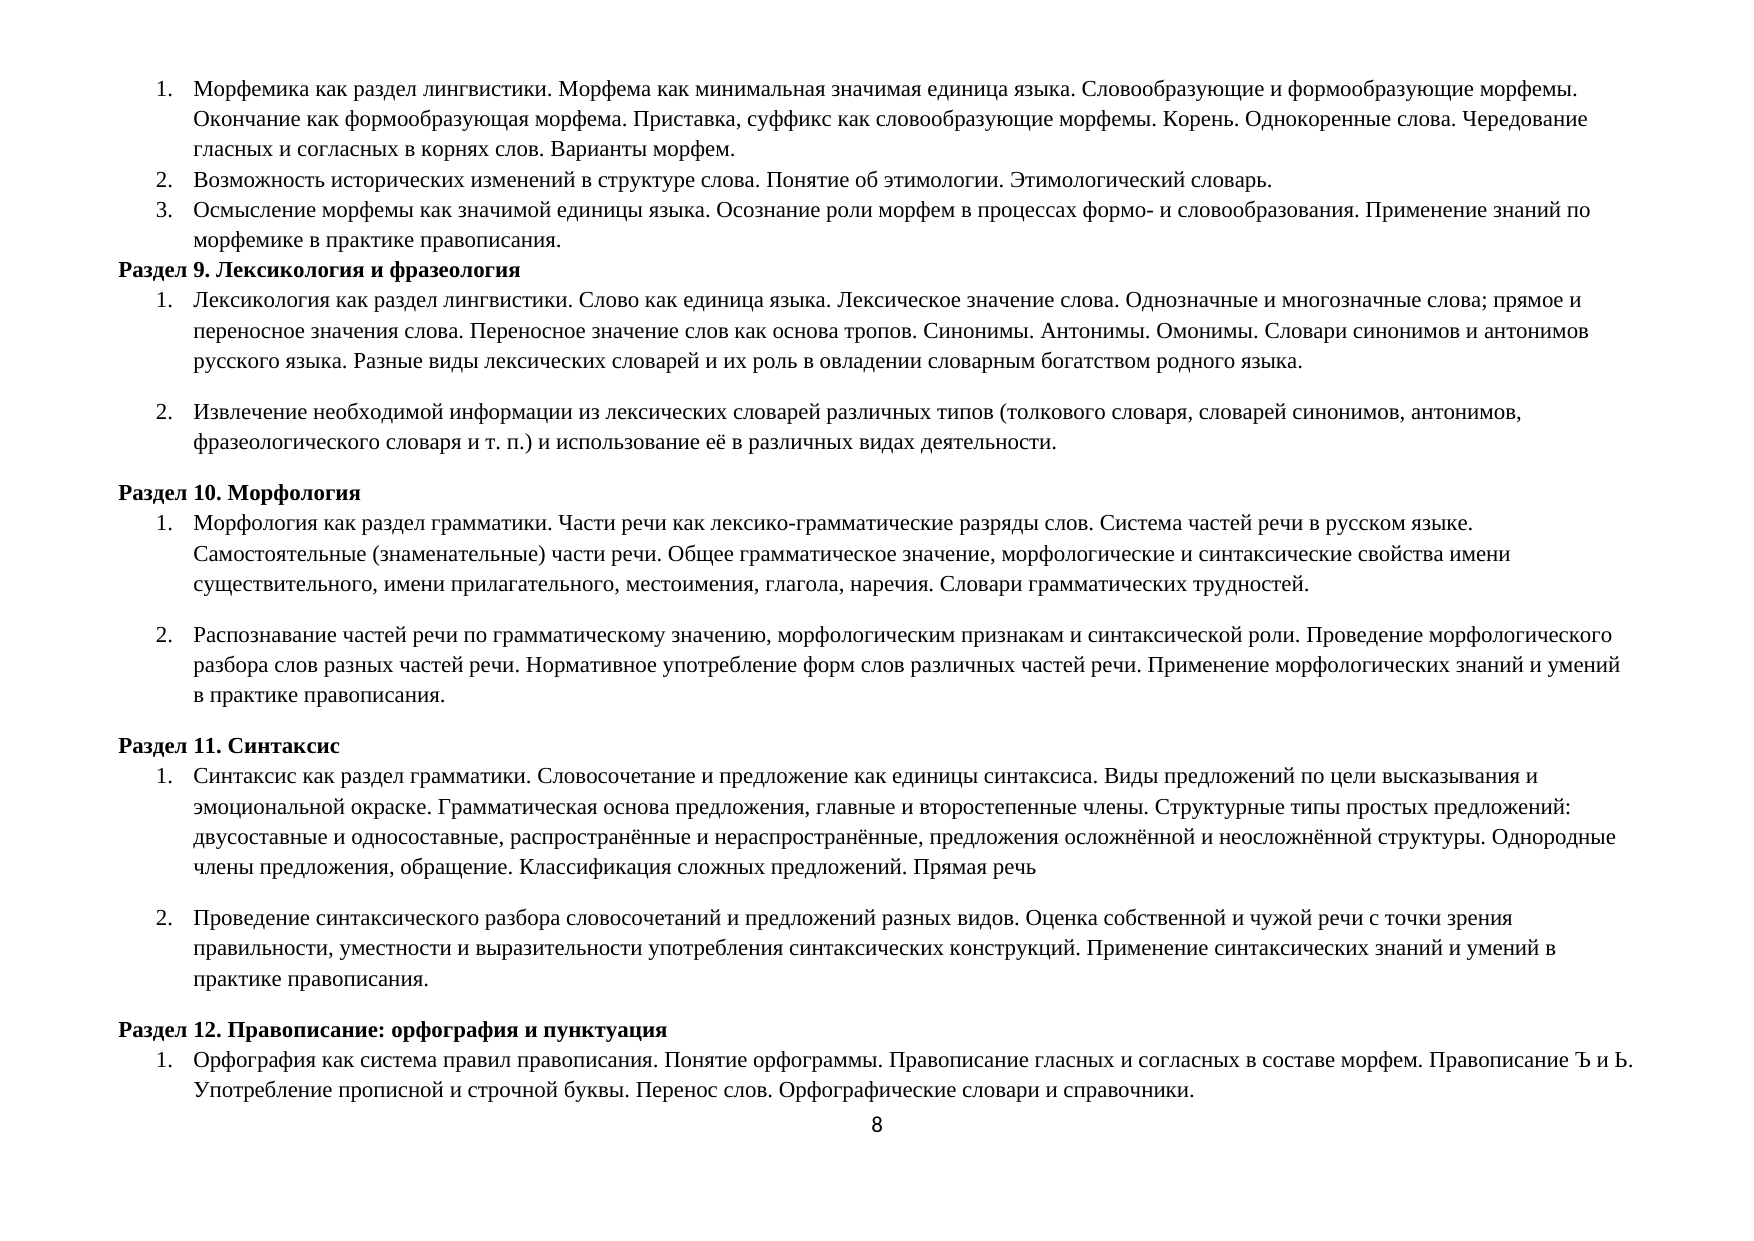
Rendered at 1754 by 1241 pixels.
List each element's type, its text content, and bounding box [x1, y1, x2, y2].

list Лексикология как раздел лингвистики. Слово как единица языка. Лексическое значение слова. Однозначные и многозначные слова; прямое и переносное значения слова. Переносное значение слов как основа тропов. Синонимы. Антонимы. Омонимы. Словари синонимов и антонимов русского языка. Разные виды лексических словарей и их роль в овладении словарным богатством родного языка. [156, 286, 1636, 373]
text Раздел 10. Морфология [118, 479, 1636, 506]
list Осмысление морфемы как значимой единицы языка. Осознание роли морфем в процессах формо- и словообразования. Применение знаний по морфемике в практике правописания. [156, 196, 1636, 252]
text Раздел 11. Синтаксис [118, 732, 1636, 759]
list Проведение синтаксического разбора словосочетаний и предложений разных видов. Оценка собственной и чужой речи с точки зрения правильности, уместности и выразительности употребления синтаксических конструкций. Применение синтаксических знаний и умений в практике правописания. [156, 904, 1636, 991]
list Извлечение необходимой информации из лексических словарей различных типов (толкового словаря, словарей синонимов, антонимов, фразеологического словаря и т. п.) и использование её в различных видах деятельности. [156, 398, 1636, 454]
list Распознавание частей речи по грамматическому значению, морфологическим признакам и синтаксической роли. Проведение морфологического разбора слов разных частей речи. Нормативное употребление форм слов различных частей речи. Применение морфологических знаний и умений в практике правописания. [156, 621, 1636, 708]
list Морфемика как раздел лингвистики. Морфема как минимальная значимая единица языка. Словообразующие и формообразующие морфемы. Окончание как формообразующая морфема. Приставка, суффикс как словообразующие морфемы. Корень. Однокоренные слова. Чередование гласных и согласных в корнях слов. Варианты морфем. [156, 75, 1636, 162]
list Возможность исторических изменений в структуре слова. Понятие об этимологии. Этимологический словарь. [156, 166, 1636, 192]
text Раздел 9. Лексикология и фразеология [118, 256, 1636, 283]
list Морфология как раздел грамматики. Части речи как лексико-грамматические разряды слов. Система частей речи в русском языке. Самостоятельные (знаменательные) части речи. Общее грамматическое значение, морфологические и синтаксические свойства имени существительного, имени прилагательного, местоимения, глагола, наречия. Словари грамматических трудностей. [156, 509, 1636, 596]
list Орфография как система правил правописания. Понятие орфограммы. Правописание гласных и согласных в составе морфем. Правописание Ъ и Ь. Употребление прописной и строчной буквы. Перенос слов. Орфографические словари и справочники. [156, 1046, 1636, 1102]
text Раздел 12. Правописание: орфография и пунктуация [118, 1016, 1636, 1042]
list Синтаксис как раздел грамматики. Словосочетание и предложение как единицы синтаксиса. Виды предложений по цели высказывания и эмоциональной окраске. Грамматическая основа предложения, главные и второстепенные члены. Структурные типы простых предложений: двусоставные и односоставные, распространённые и нераспространённые, предложения осложнённой и неосложнённой структуры. Однородные члены предложения, обращение. Классификация сложных предложений. Прямая речь [156, 762, 1636, 879]
